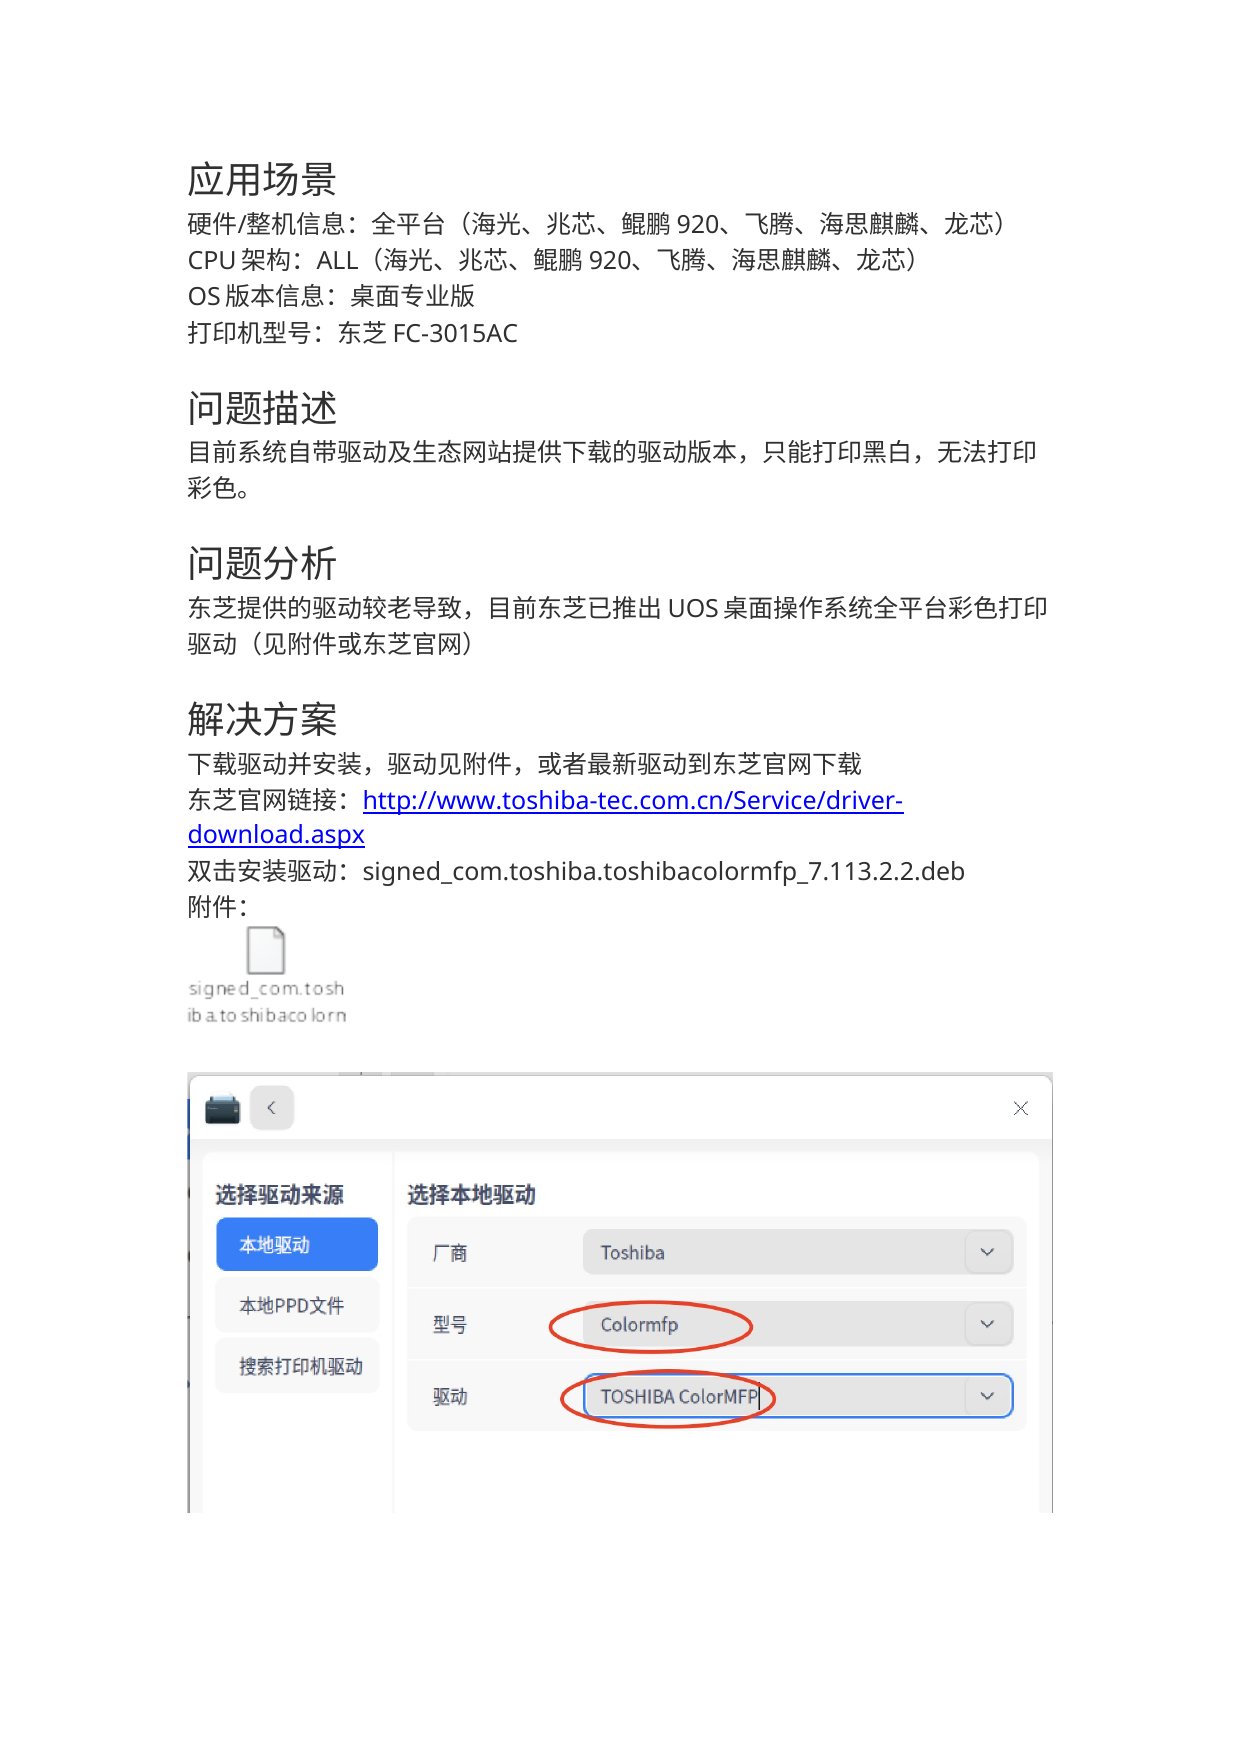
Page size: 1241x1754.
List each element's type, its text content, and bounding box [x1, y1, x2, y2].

text 解决方案 [187, 690, 1053, 744]
text 问题描述 [187, 378, 1053, 433]
picture [187, 1072, 1053, 1513]
text CPU架构：ALL（海光、兆芯、鲲鹏920、飞腾、海思麒麟、龙芯） [187, 241, 1053, 277]
text 下载驱动并安装，驱动见附件，或者最新驱动到东芝官网下载 [187, 744, 1053, 781]
text 东芝官网链接：http://www.toshiba-tec.com.cn/Service/driver-download.aspx [187, 781, 1053, 851]
text 硬件/整机信息：全平台（海光、兆芯、鲲鹏920、飞腾、海思麒麟、龙芯） [187, 204, 1053, 241]
text 打印机型号：东芝FC-3015AC [187, 313, 1053, 349]
text 双击安装驱动：signed_com.toshiba.toshibacolormfp_7.113.2.2.deb [187, 851, 1053, 887]
text 问题分析 [187, 534, 1053, 589]
text OS版本信息：桌面专业版 [187, 277, 1053, 313]
text 附件： [187, 887, 1053, 924]
text 目前系统自带驱动及生态网站提供下载的驱动版本，只能打印黑白，无法打印彩色。 [187, 433, 1053, 505]
text 应用场景 [187, 150, 1053, 204]
text 东芝提供的驱动较老导致，目前东芝已推出UOS桌面操作系统全平台彩色打印驱动（见附件或东芝官网） [187, 589, 1053, 661]
